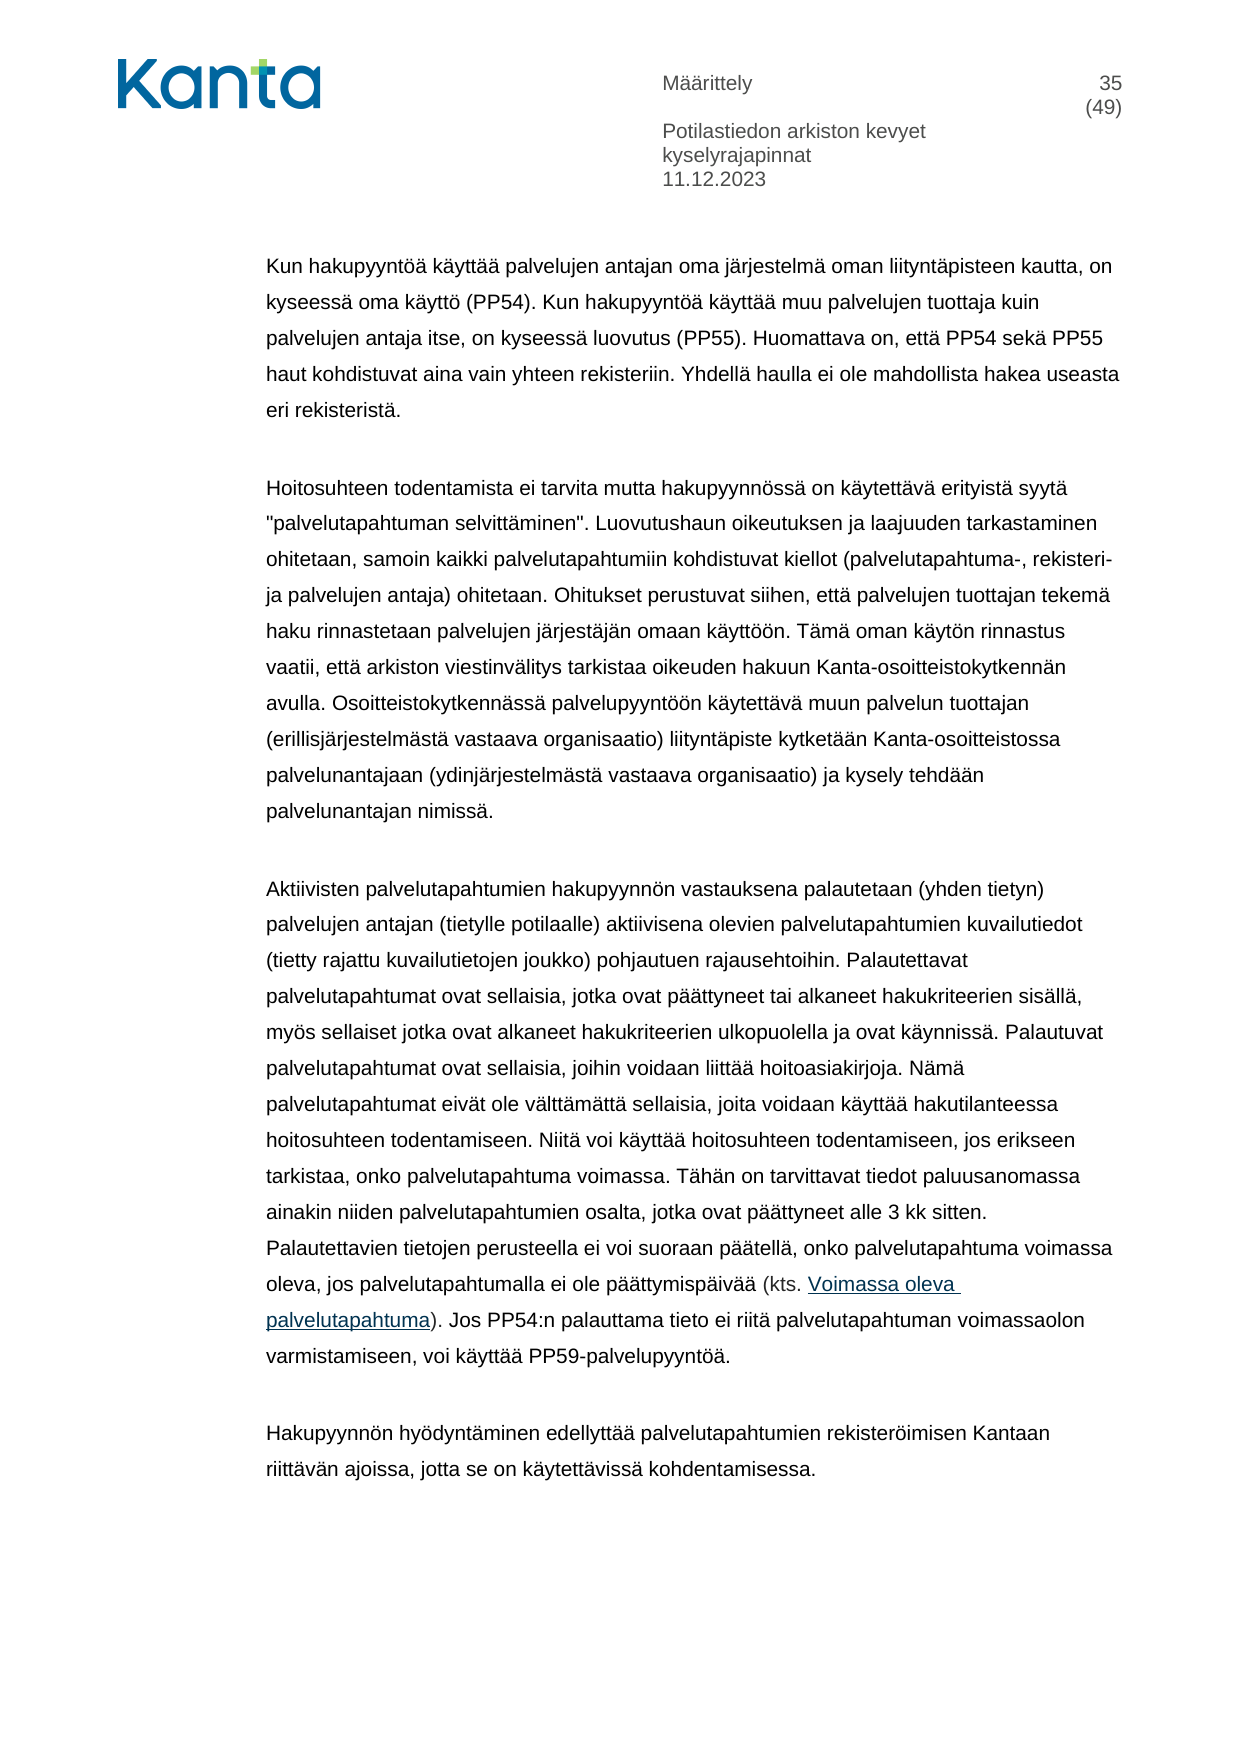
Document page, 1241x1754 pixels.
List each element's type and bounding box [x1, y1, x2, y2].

picture [118, 59, 321, 109]
